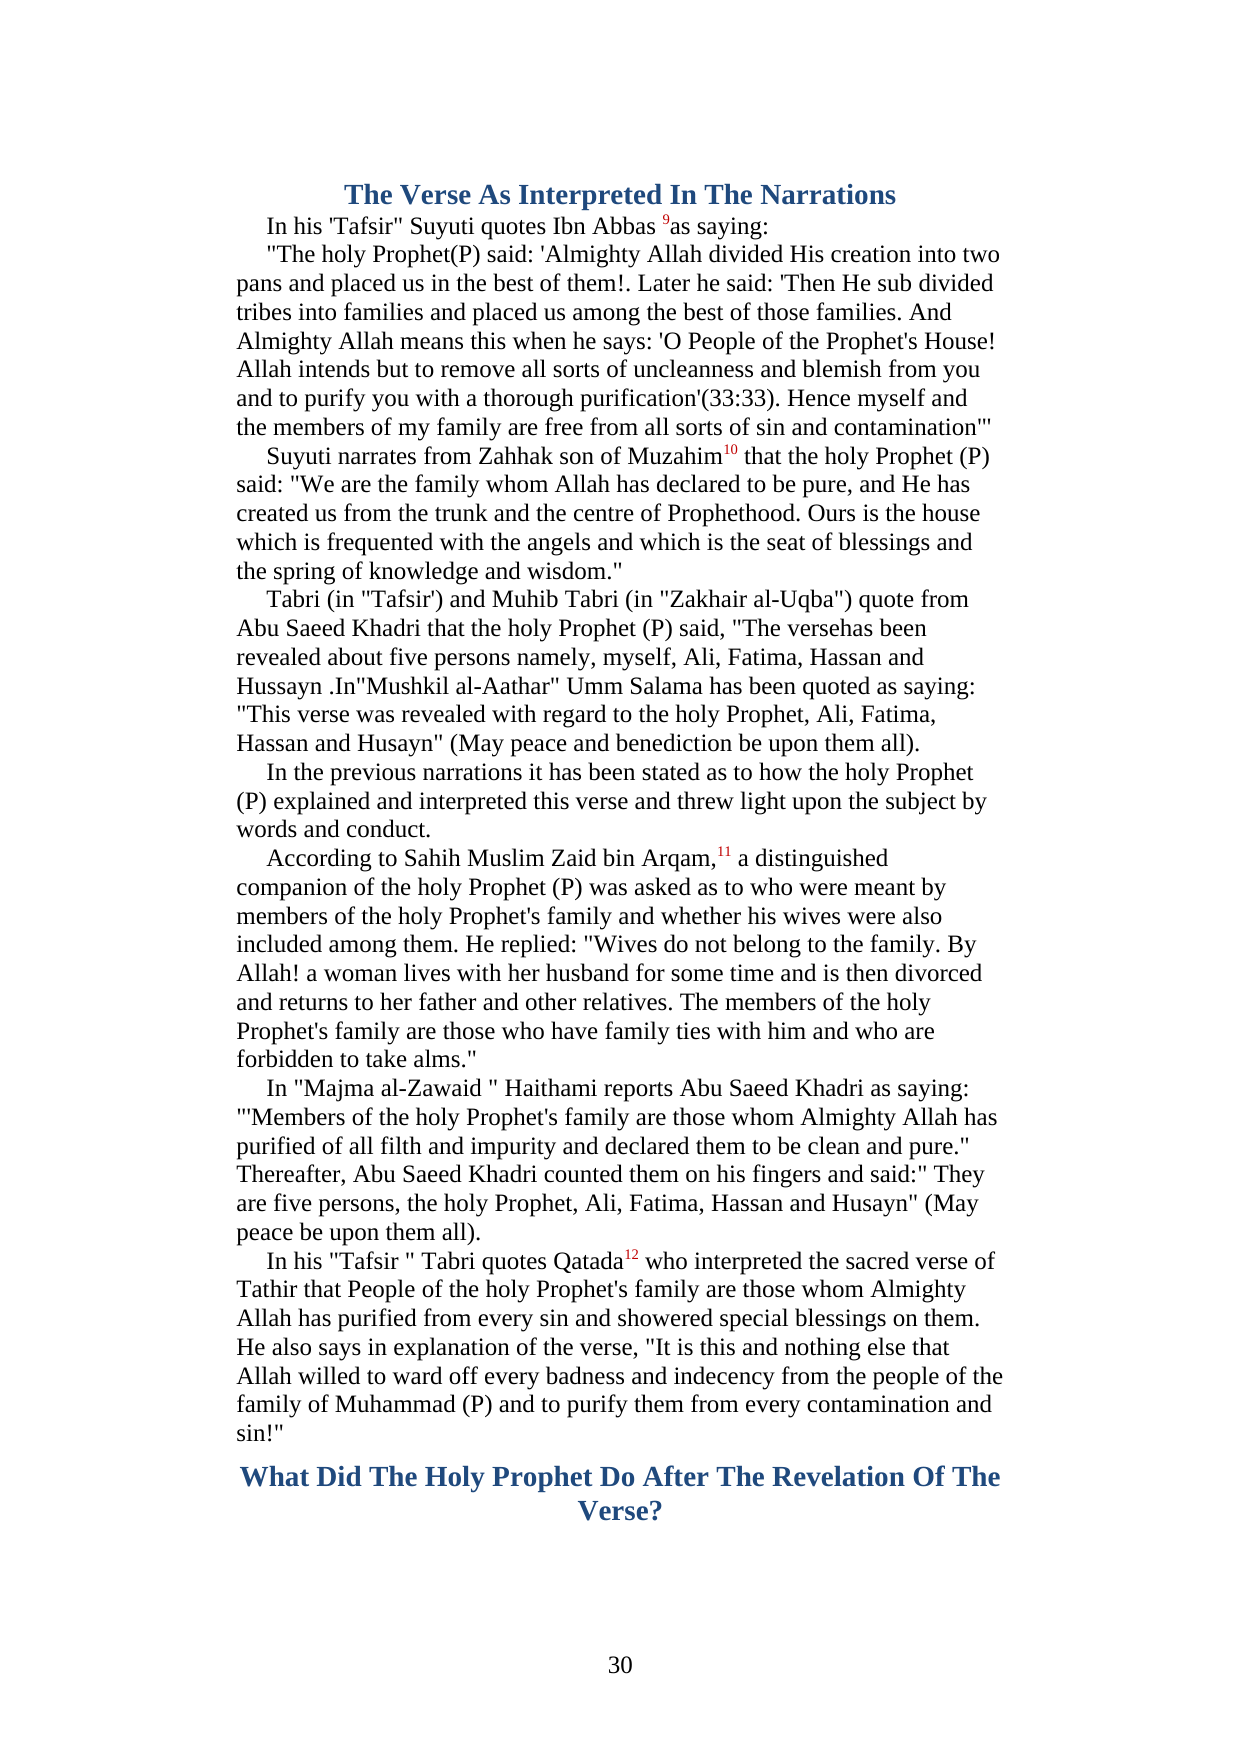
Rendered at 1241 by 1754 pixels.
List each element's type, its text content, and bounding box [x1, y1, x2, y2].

subtitle The Verse As Interpreted In The Narrations [236, 177, 1004, 211]
text In "Majma al-Zawaid " Haithami reports Abu Saeed Khadri as saying: "'Members of the holy Prophet's family are those whom Almighty Allah has purified of all filth and impurity and declared them to be clean and pure." Thereafter, Abu Saeed Khadri counted them on his fingers and said:" They are five persons, the holy Prophet, Ali, Fatima, Hassan and Husayn" (May peace be upon them all). [236, 1073, 1004, 1246]
text Tabri (in "Tafsir') and Muhib Tabri (in "Zakhair al-Uqba") quote from Abu Saeed Khadri that the holy Prophet (P) said, "The versehas been revealed about five persons namely, myself, Ali, Fatima, Hassan and Hussayn .In"Mushkil al-Aathar" Umm Salama has been quoted as saying: "This verse was revealed with regard to the holy Prophet, Ali, Fatima, Hassan and Husayn" (May peace and benediction be upon them all). [236, 584, 1004, 757]
text In his "Tafsir " Tabri quotes Qatada12 who interpreted the sacred verse of Tathir that People of the holy Prophet's family are those whom Almighty Allah has purified from every sin and showered special blessings on them. He also says in explanation of the verse, "It is this and nothing else that Allah willed to ward off every badness and indecency from the people of the family of Muhammad (P) and to purify them from every contamination and sin!" [236, 1246, 1004, 1447]
text In the previous narrations it has been stated as to how the holy Prophet (P) explained and interpreted this verse and threw light upon the subject by words and conduct. [236, 757, 1004, 843]
text According to Sahih Muslim Zaid bin Arqam,11 a distinguished companion of the holy Prophet (P) was asked as to who were meant by members of the holy Prophet's family and whether his wives were also included among them. He replied: "Wives do not belong to the family. By Allah! a woman lives with her husband for some time and is then divorced and returns to her father and other relatives. The members of the holy Prophet's family are those who have family ties with him and who are forbidden to take alms." [236, 843, 1004, 1073]
text In his 'Tafsir" Suyuti quotes Ibn Abbas 9as saying: [236, 211, 1004, 239]
text "The holy Prophet(P) said: 'Almighty Allah divided His creation into two pans and placed us in the best of them!. Later he said: 'Then He sub­ divided tribes into families and placed us among the best of those families. And Almighty Allah means this when he says: 'O People of the Prophet's House! Allah intends but to remove all sorts of uncleanness and blemish from you and to purify you with a thorough purification'(33:33). Hence myself and the members of my family are free from all sorts of sin and contamination"' [236, 239, 1004, 441]
text Suyuti narrates from Zahhak son of Muzahim10 that the holy Prophet (P) said: "We are the family whom Allah has declared to be pure, and He has created us from the trunk and the centre of Prophethood. Ours is the house which is frequented with the angels and which is the seat of blessings and the spring of knowledge and wisdom." [236, 441, 1004, 584]
subtitle What Did The Holy Prophet Do After The Revelation Of The Verse? [236, 1459, 1004, 1527]
